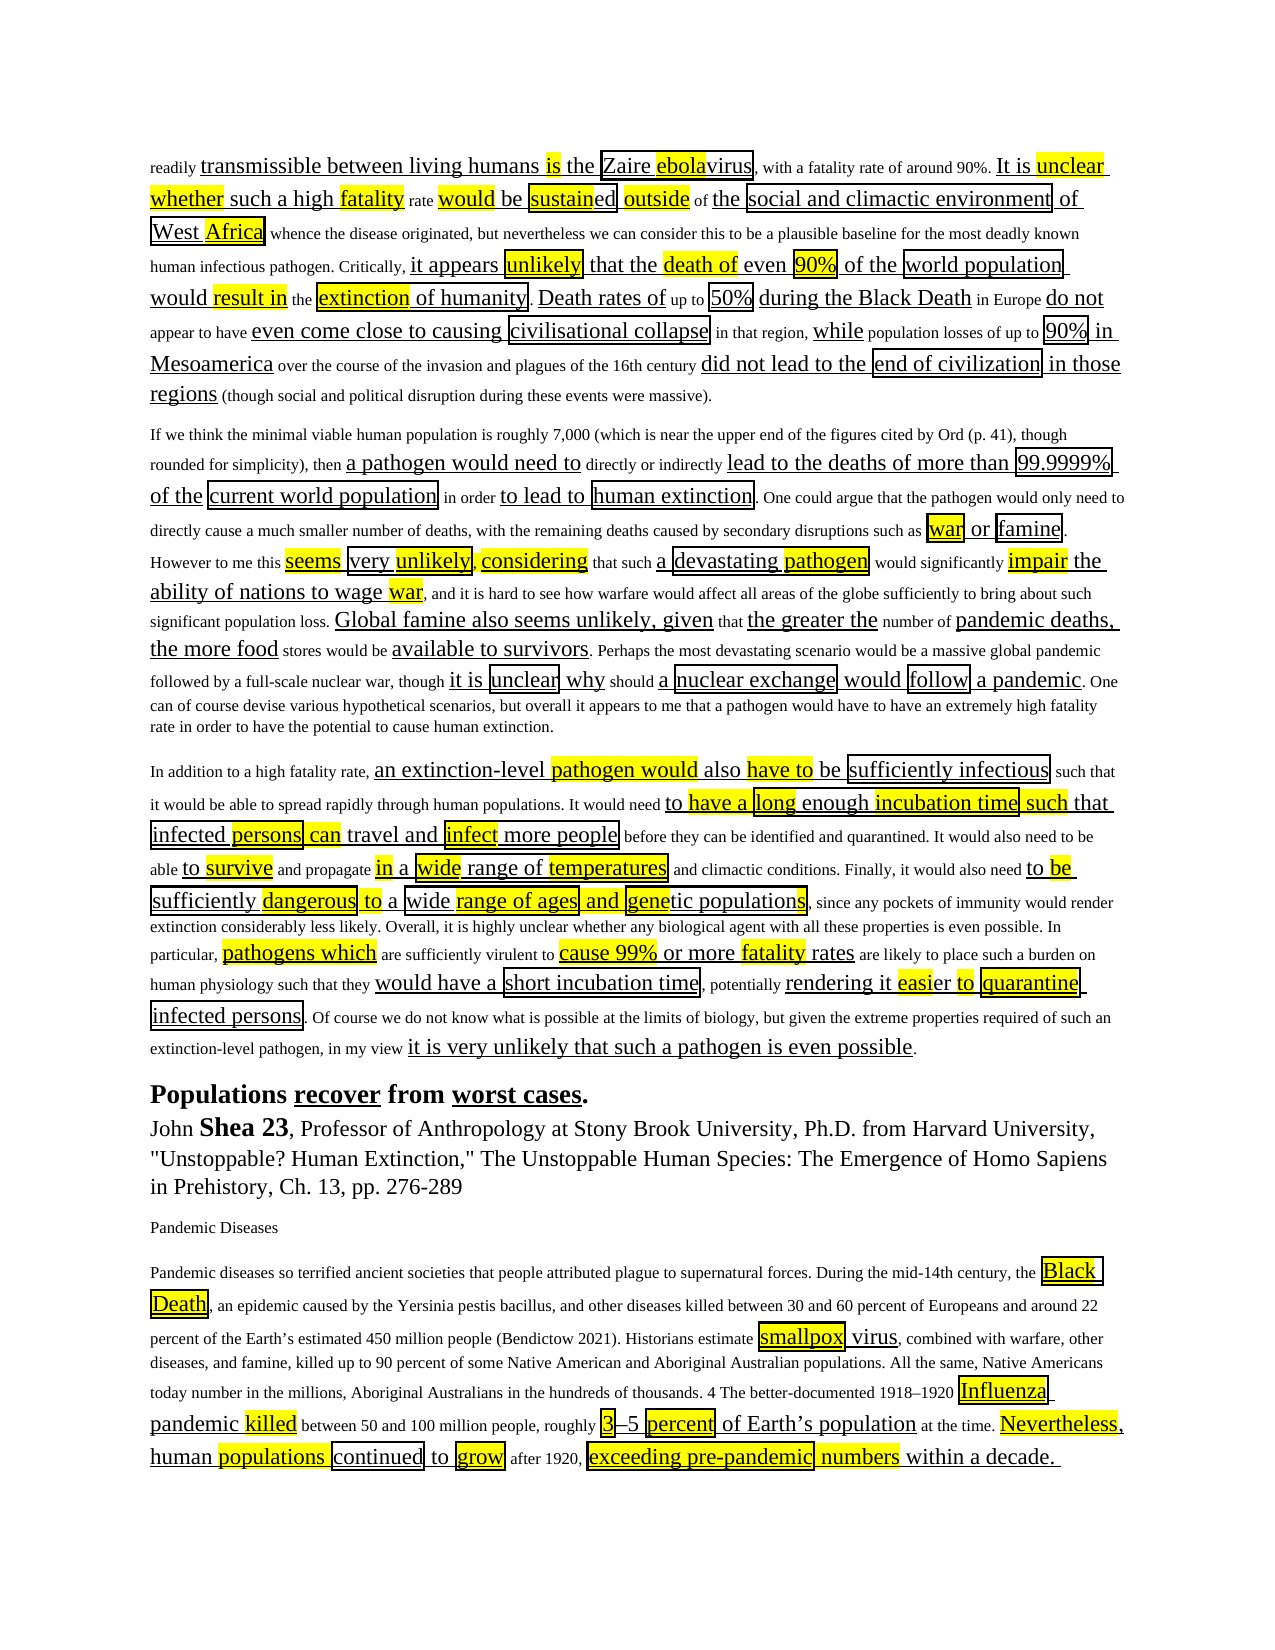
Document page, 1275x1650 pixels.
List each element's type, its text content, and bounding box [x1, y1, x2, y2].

text John Shea 23, Professor of Anthropology at Stony Brook University, Ph.D. from Harvard University, "Unstoppable? Human Extinction," The Unstoppable Human Species: The Emergence of Homo Sapiens in Prehistory, Ch. 13, pp. 276-289 [150, 1111, 1125, 1199]
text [150, 1256, 1125, 1471]
text Populations recover from worst cases. [150, 1078, 1125, 1109]
text Pandemic Diseases [150, 1218, 1125, 1237]
text In addition to a high fatality rate, an extinction-level pathogen would also have to be sufficiently infectious such that it would be able to spread rapidly through human populations. It would need to have a long enough incubation time such that infected persons can travel and infect more people before they can be identified and quarantined. It would also need to be able to survive and propagate in a wide range of temperatures and climactic conditions. Finally, it would also need to be sufficiently dangerous to a wide range of ages and genetic populations, since any pockets of immunity would render extinction considerably less likely. Overall, it is highly unclear whether any biological agent with all these properties is even possible. In particular, pathogens which are sufficiently virulent to cause 99% or more fatality rates are likely to place such a burden on human physiology such that they would have a short incubation time, potentially rendering it easier to quarantine infected persons. Of course we do not know what is possible at the limits of biology, but given the extreme properties required of such an extinction-level pathogen, in my view it is very unlikely that such a pathogen is even possible. [150, 754, 1125, 1059]
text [150, 150, 1125, 406]
text If we think the minimal viable human population is roughly 7,000 (which is near the upper end of the figures cited by Ord (p. 41), though rounded for simplicity), then a pathogen would need to directly or indirectly lead to the deaths of more than 99.9999% of the current world population in order to lead to human extinction. One could argue that the pathogen would only need to directly cause a much smaller number of deaths, with the remaining deaths caused by secondary disruptions such as war or famine. However to me this seems very unlikely, considering that such a devastating pathogen would significantly impair the ability of nations to wage war, and it is hard to see how warfare would affect all areas of the globe sufficiently to bring about such significant population loss. Global famine also seems unlikely, given that the greater the number of pandemic deaths, the more food stores would be available to survivors. Perhaps the most devastating scenario would be a massive global pandemic followed by a full-scale nuclear war, though it is unclear why should a nuclear exchange would follow a pandemic. One can of course devise various hypothetical scenarios, but overall it appears to me that a pathogen would have to have an extremely high fatality rate in order to have the potential to cause human extinction. [150, 425, 1125, 736]
